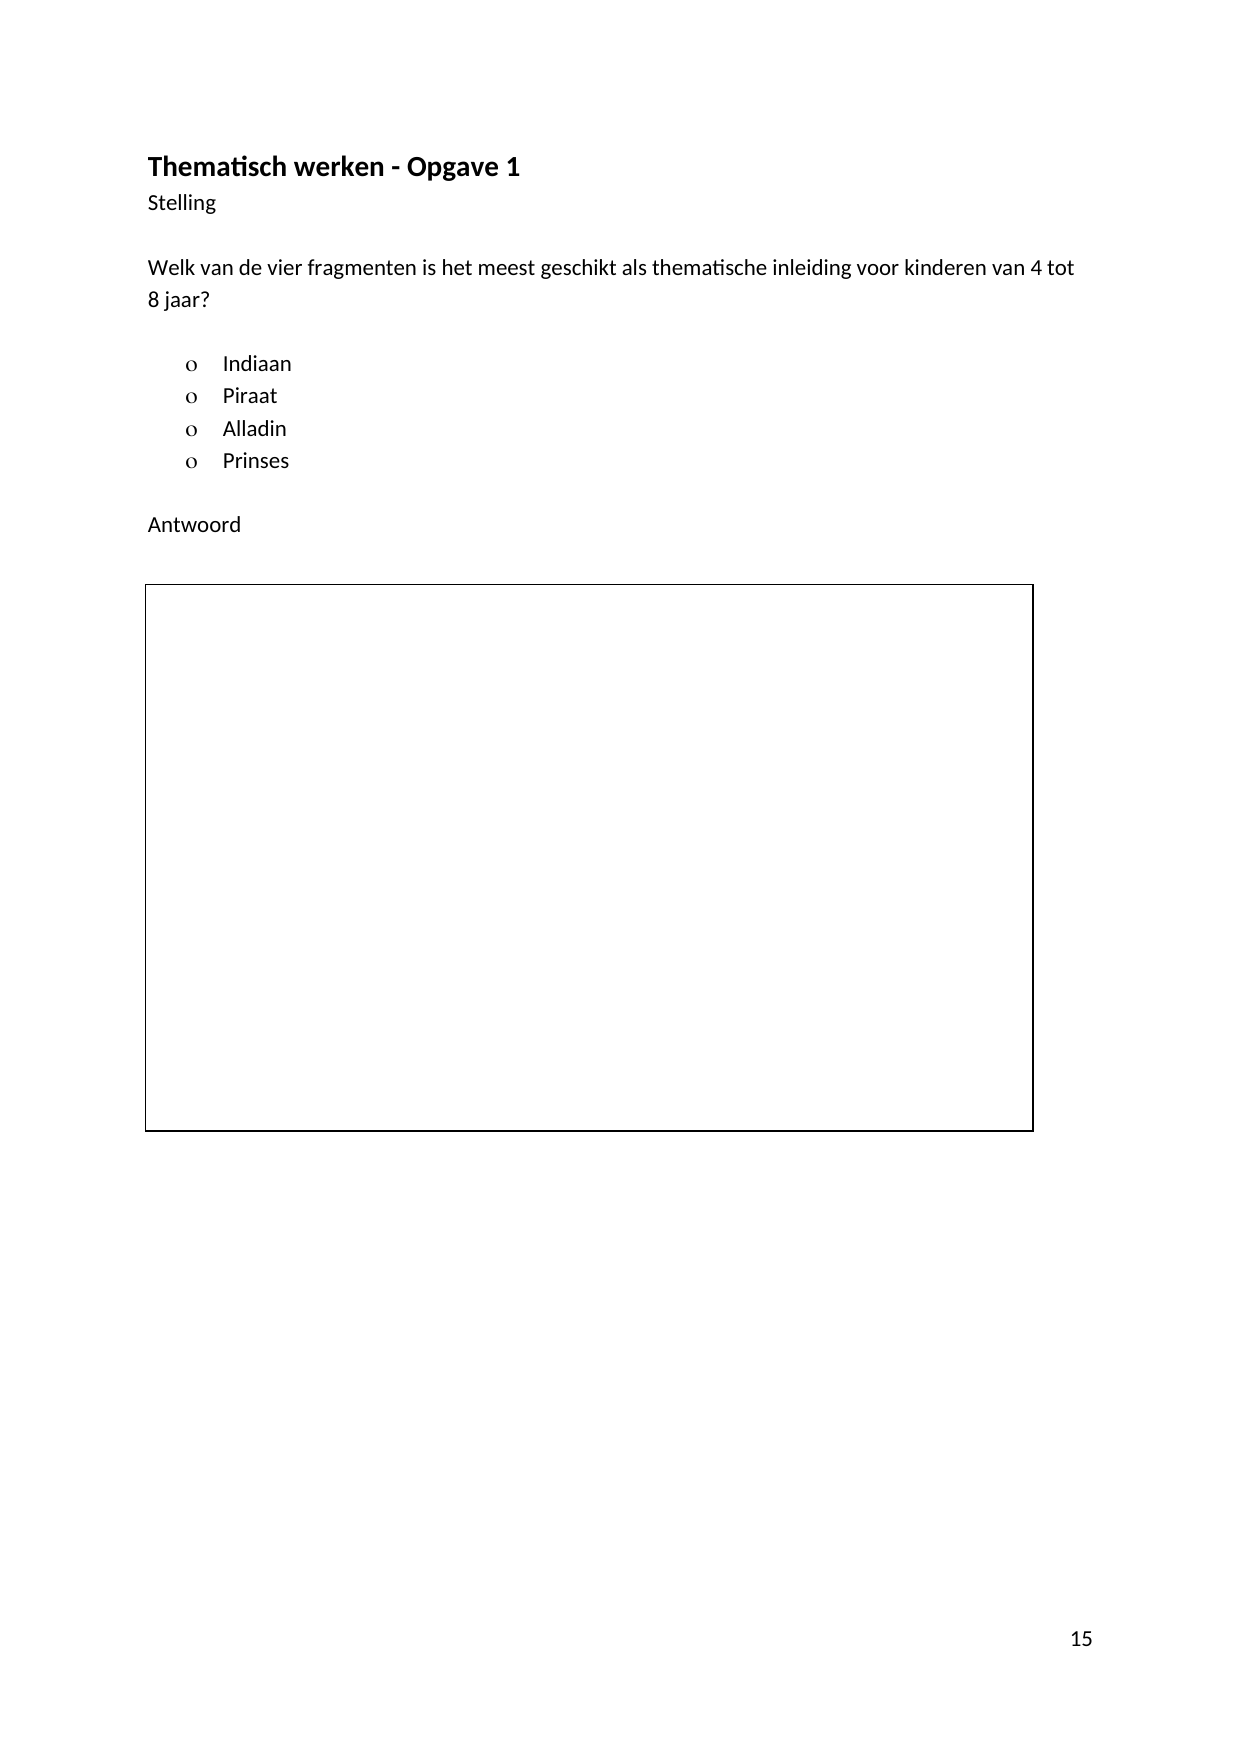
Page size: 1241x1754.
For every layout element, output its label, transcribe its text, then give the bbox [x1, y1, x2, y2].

text Stelling Welk van de vier fragmenten is het meest geschikt als thematische inleiding voor kinderen van 4 tot 8 jaar? [148, 188, 1093, 313]
text Antwoord [148, 510, 1093, 603]
list Indiaan [185, 349, 1093, 377]
list Alladin [185, 414, 1093, 442]
list Piraat [185, 382, 1093, 410]
text Thematisch werken - Opgave 1 [148, 148, 1093, 183]
list Prinses [185, 446, 1093, 474]
